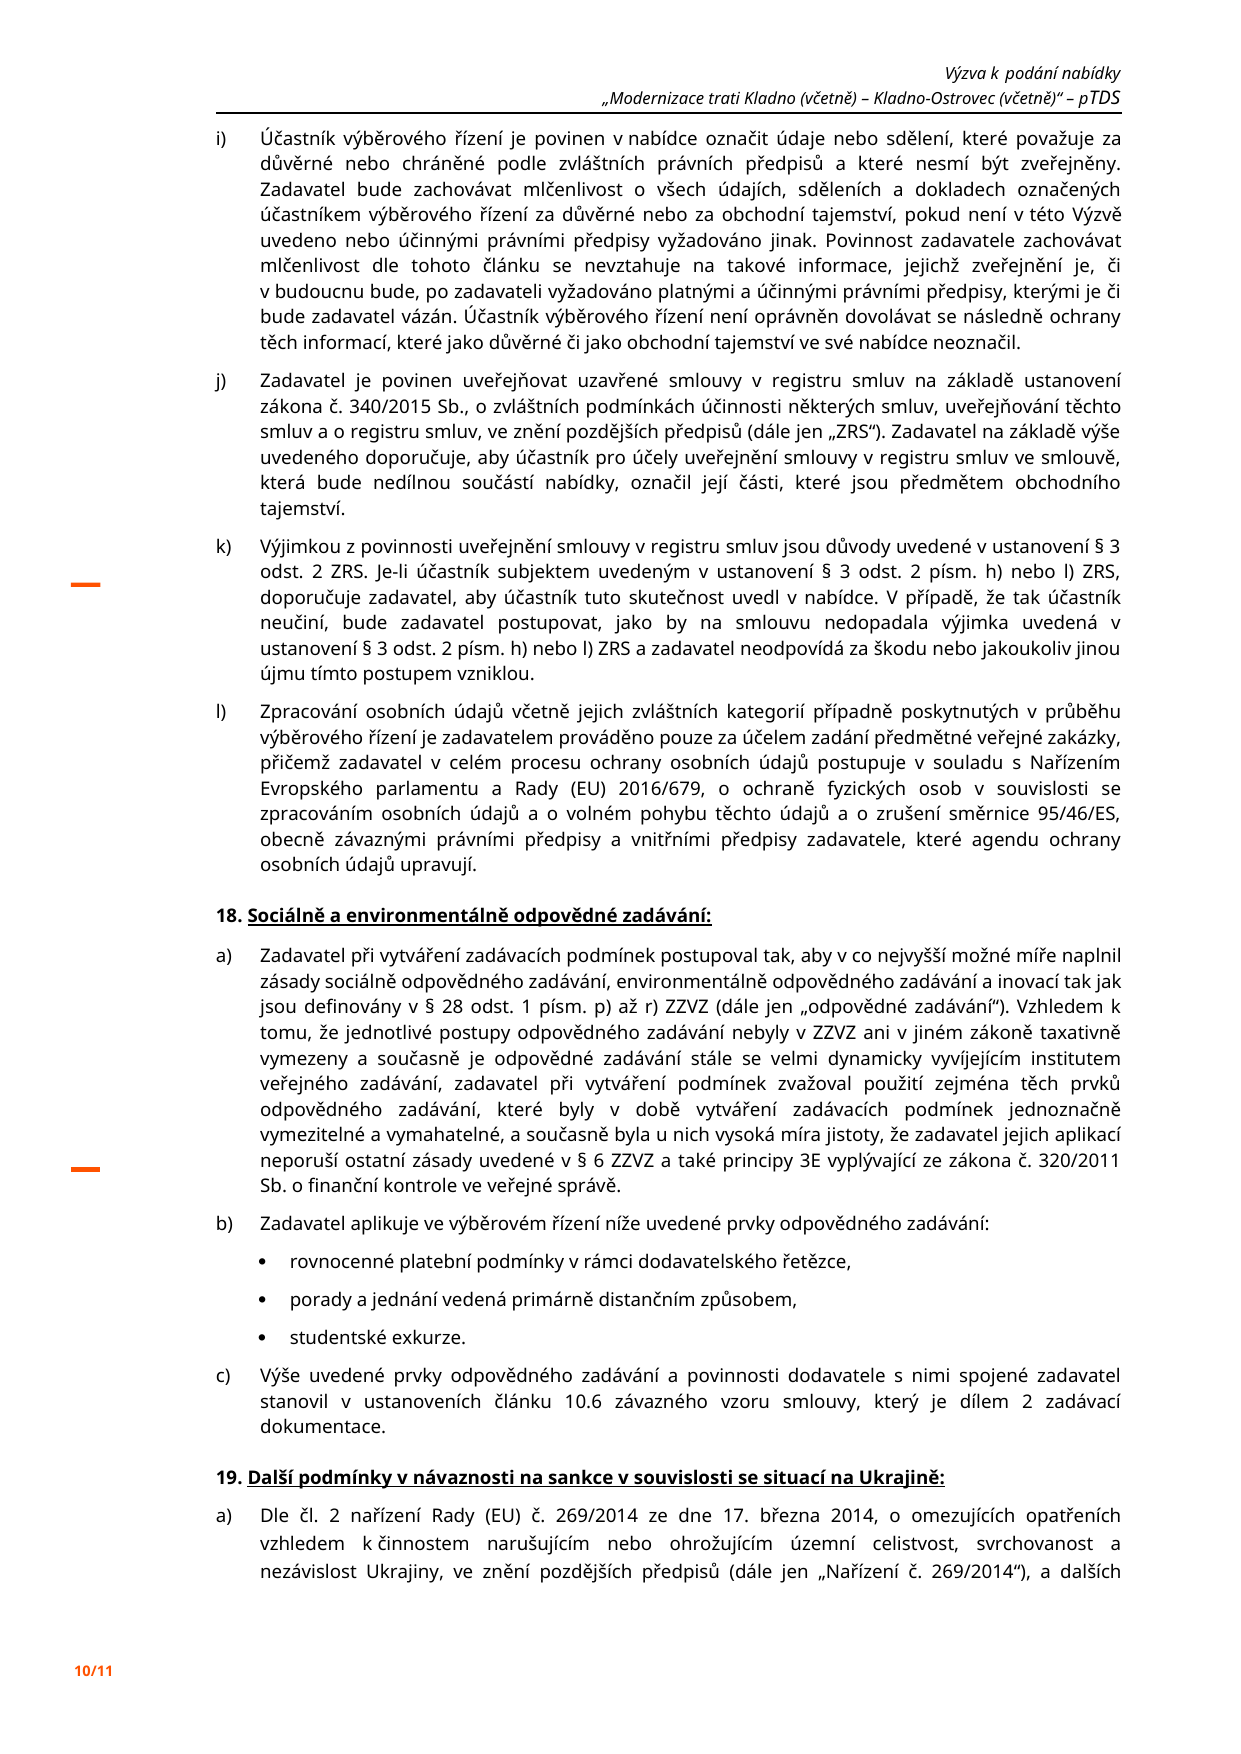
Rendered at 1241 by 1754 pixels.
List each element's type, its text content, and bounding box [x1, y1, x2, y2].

list Účastník výběrového řízení je povinen v nabídce označit údaje nebo sdělení, které považuje za důvěrné nebo chráněné podle zvláštních právních předpisů a které nesmí být zveřejněny. Zadavatel bude zachovávat mlčenlivost o všech údajích, sděleních a dokladech označených účastníkem výběrového řízení za důvěrné nebo za obchodní tajemství, pokud není v této Výzvě uvedeno nebo účinnými právními předpisy vyžadováno jinak. Povinnost zadavatele zachovávat mlčenlivost dle tohoto článku se nevztahuje na takové informace, jejichž zveřejnění je, či v budoucnu bude, po zadavateli vyžadováno platnými a účinnými právními předpisy, kterými je či bude zadavatel vázán. Účastník výběrového řízení není oprávněn dovolávat se následně ochrany těch informací, které jako důvěrné či jako obchodní tajemství ve své nabídce neoznačil. [216, 125, 1122, 355]
list porady a jednání vedená primárně distančním způsobem, [259, 1287, 1122, 1312]
list Výše uvedené prvky odpovědného zadávání a povinnosti dodavatele s nimi spojené zadavatel stanovil v ustanoveních článku 10.6 závazného vzoru smlouvy, který je dílem 2 zadávací dokumentace. [216, 1363, 1122, 1439]
text 18. Sociálně a environmentálně odpovědné zadávání: [216, 902, 1122, 928]
list Zadavatel aplikuje ve výběrovém řízení níže uvedené prvky odpovědného zadávání: [216, 1211, 1122, 1236]
list rovnocenné platební podmínky v rámci dodavatelského řetězce, [259, 1248, 1122, 1274]
list studentské exkurze. [259, 1324, 1122, 1350]
list Zadavatel při vytváření zadávacích podmínek postupoval tak, aby v co nejvyšší možné míře naplnil zásady sociálně odpovědného zadávání, environmentálně odpovědného zadávání a inovací tak jak jsou definovány v § 28 odst. 1 písm. p) až r) ZZVZ (dále jen „odpovědné zadávání“). Vzhledem k tomu, že jednotlivé postupy odpovědného zadávání nebyly v ZZVZ ani v jiném zákoně taxativně vymezeny a současně je odpovědné zadávání stále se velmi dynamicky vyvíjejícím institutem veřejného zadávání, zadavatel při vytváření podmínek zvažoval použití zejména těch prvků odpovědného zadávání, které byly v době vytváření zadávacích podmínek jednoznačně vymezitelné a vymahatelné, a současně byla u nich vysoká míra jistoty, že zadavatel jejich aplikací neporuší ostatní zásady uvedené v § 6 ZZVZ a také principy 3E vyplývající ze zákona č. 320/2011 Sb. o finanční kontrole ve veřejné správě. [216, 943, 1122, 1198]
text 19. Další podmínky v návaznosti na sankce v souvislosti se situací na Ukrajině: [216, 1464, 1122, 1490]
list Zadavatel je povinen uveřejňovat uzavřené smlouvy v registru smluv na základě ustanovení zákona č. 340/2015 Sb., o zvláštních podmínkách účinnosti některých smluv, uveřejňování těchto smluv a o registru smluv, ve znění pozdějších předpisů (dále jen „ZRS“). Zadavatel na základě výše uvedeného doporučuje, aby účastník pro účely uveřejnění smlouvy v registru smluv ve smlouvě, která bude nedílnou součástí nabídky, označil její části, které jsou předmětem obchodního tajemství. [216, 367, 1122, 521]
list Výjimkou z povinnosti uveřejnění smlouvy v registru smluv jsou důvody uvedené v ustanovení § 3 odst. 2 ZRS. Je-li účastník subjektem uvedeným v ustanovení § 3 odst. 2 písm. h) nebo l) ZRS, doporučuje zadavatel, aby účastník tuto skutečnost uvedl v nabídce. V případě, že tak účastník neučiní, bude zadavatel postupovat, jako by na smlouvu nedopadala výjimka uvedená v ustanovení § 3 odst. 2 písm. h) nebo l) ZRS a zadavatel neodpovídá za škodu nebo jakoukoliv jinou újmu tímto postupem vzniklou. [216, 533, 1122, 686]
list Zpracování osobních údajů včetně jejich zvláštních kategorií případně poskytnutých v průběhu výběrového řízení je zadavatelem prováděno pouze za účelem zadání předmětné veřejné zakázky, přičemž zadavatel v celém procesu ochrany osobních údajů postupuje v souladu s Nařízením Evropského parlamentu a Rady (EU) 2016/679, o ochraně fyzických osob v souvislosti se zpracováním osobních údajů a o volném pohybu těchto údajů a o zrušení směrnice 95/46/ES, obecně závaznými právními předpisy a vnitřními předpisy zadavatele, které agendu ochrany osobních údajů upravují. [216, 699, 1122, 877]
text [216, 1502, 1122, 1584]
